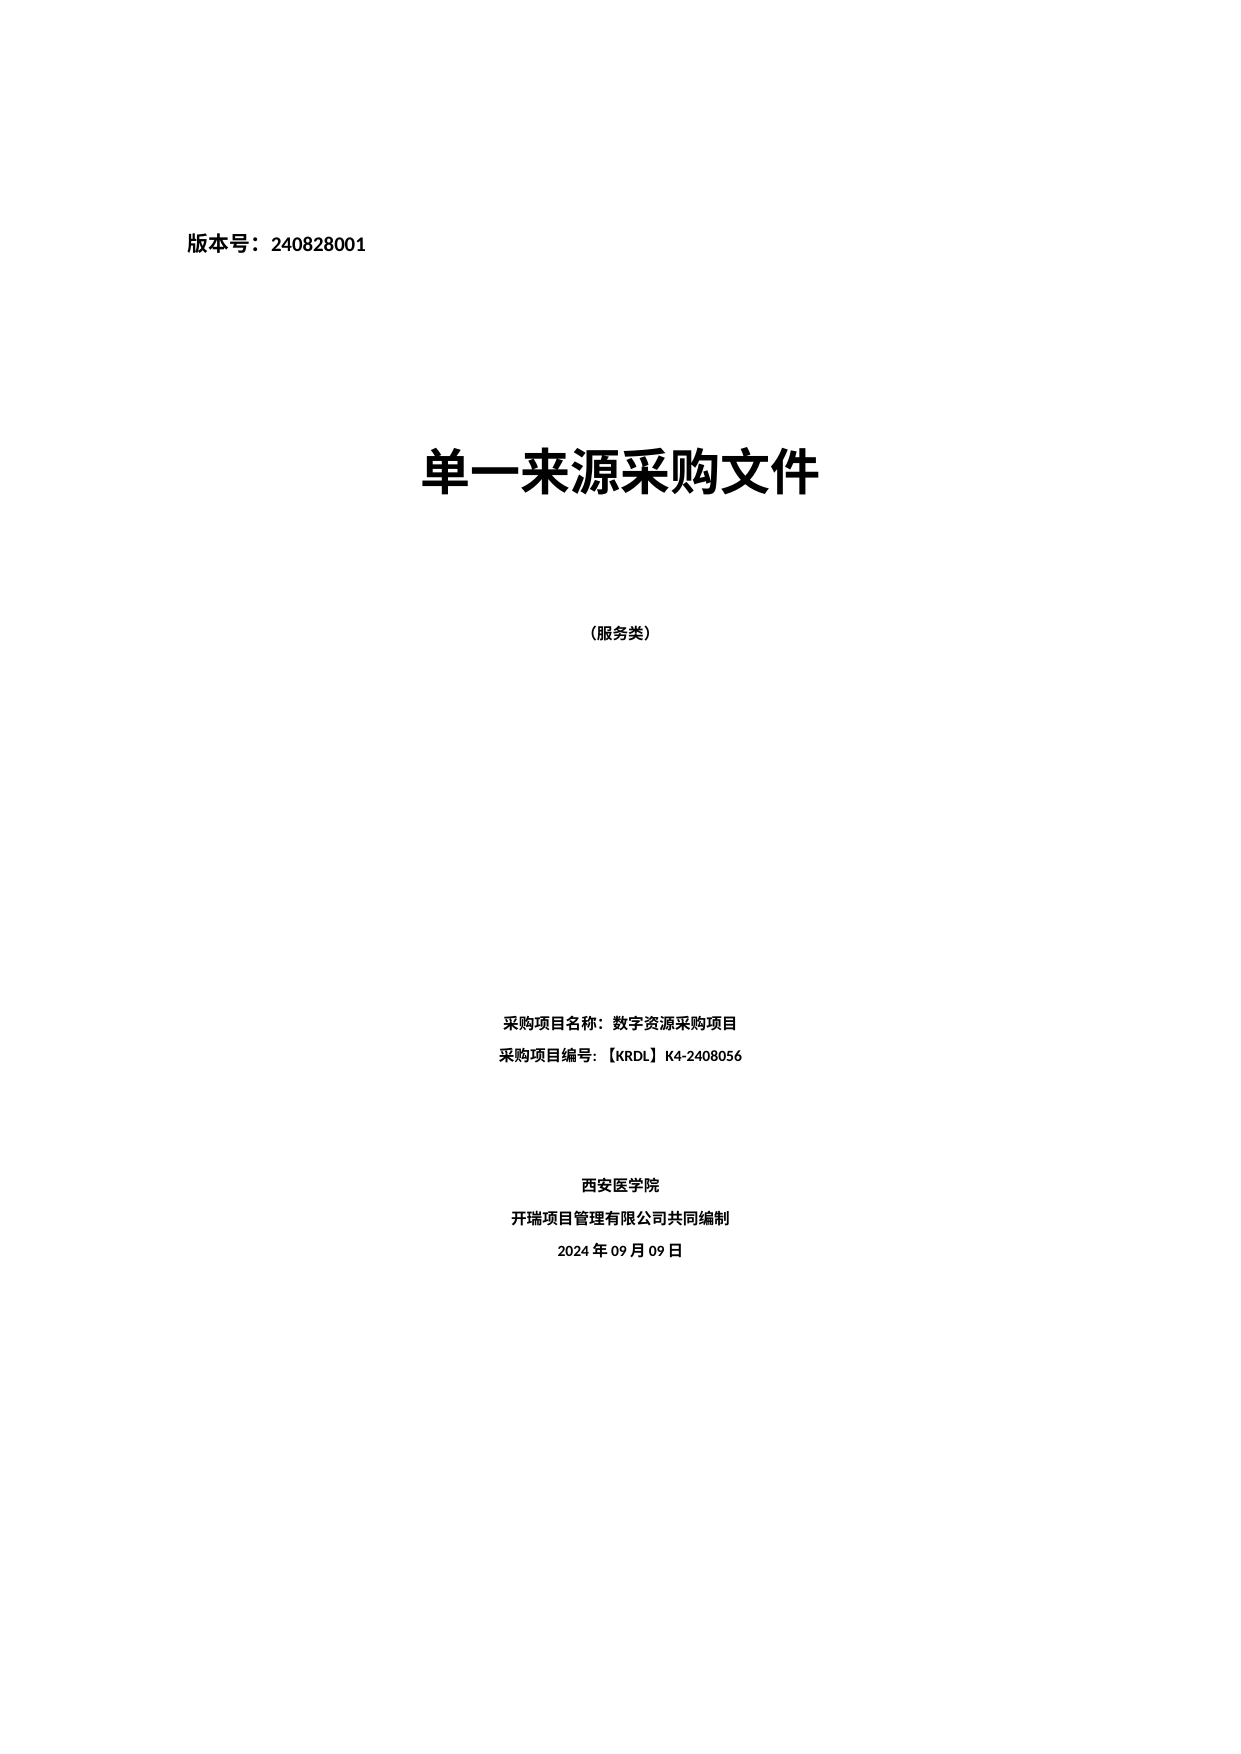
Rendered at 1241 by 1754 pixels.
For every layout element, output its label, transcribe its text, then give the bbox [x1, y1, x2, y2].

text 西安医学院 [187, 1169, 1053, 1202]
text 采购项目名称：数字资源采购项目 [187, 1007, 1053, 1039]
text 2024年09月09日 [187, 1234, 1053, 1267]
text 开瑞项目管理有限公司共同编制 [187, 1202, 1053, 1234]
text 单一来源采购文件 [187, 422, 1053, 617]
text 采购项目编号: 【KRDL】K4-2408056 [187, 1039, 1053, 1169]
text 版本号：240828001 [187, 227, 1053, 422]
text （服务类） [187, 617, 1053, 1007]
